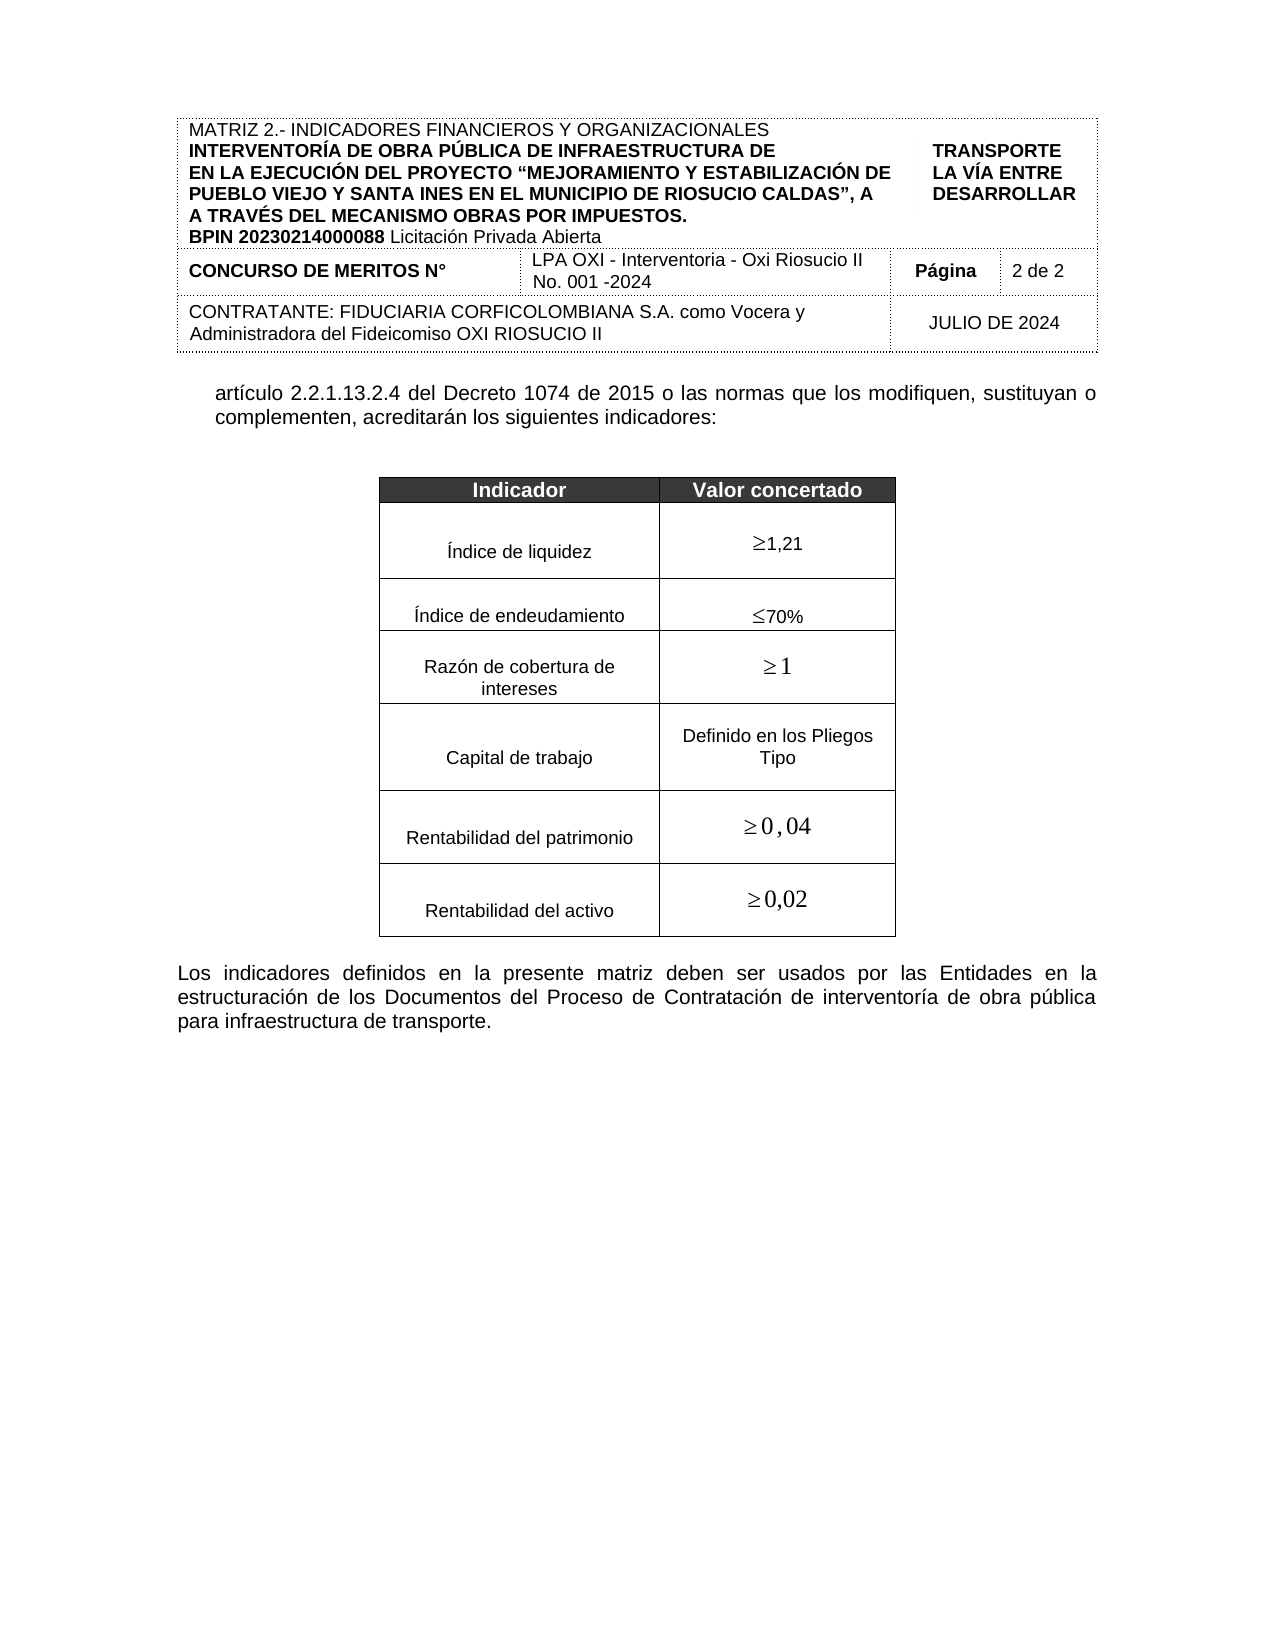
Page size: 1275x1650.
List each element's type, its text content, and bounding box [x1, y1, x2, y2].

table_cell Índice de endeudamiento [380, 579, 659, 630]
table_cell 1,21 [660, 503, 895, 578]
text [215, 381, 1098, 429]
table_cell Índice de liquidez [380, 503, 659, 578]
text Los indicadores definidos en la presente matriz deben ser usados por las Entidades en la estructuración de los Documentos del Proceso de Contratación de interventoría de obra pública para infraestructura de transporte. [177, 961, 1098, 1033]
table_cell Razón de cobertura de intereses [380, 631, 659, 703]
table_cell [660, 791, 895, 863]
table_cell [660, 631, 895, 703]
table_cell 70% [660, 579, 895, 630]
table_cell [660, 864, 895, 936]
table_cell Capital de trabajo [380, 704, 659, 790]
table_cell Definido en los Pliegos Tipo [660, 704, 895, 790]
table_cell Rentabilidad del patrimonio [380, 791, 659, 863]
table_header Indicador [380, 478, 659, 502]
table_cell Rentabilidad del activo [380, 864, 659, 936]
table_header Valor concertado [660, 478, 895, 502]
